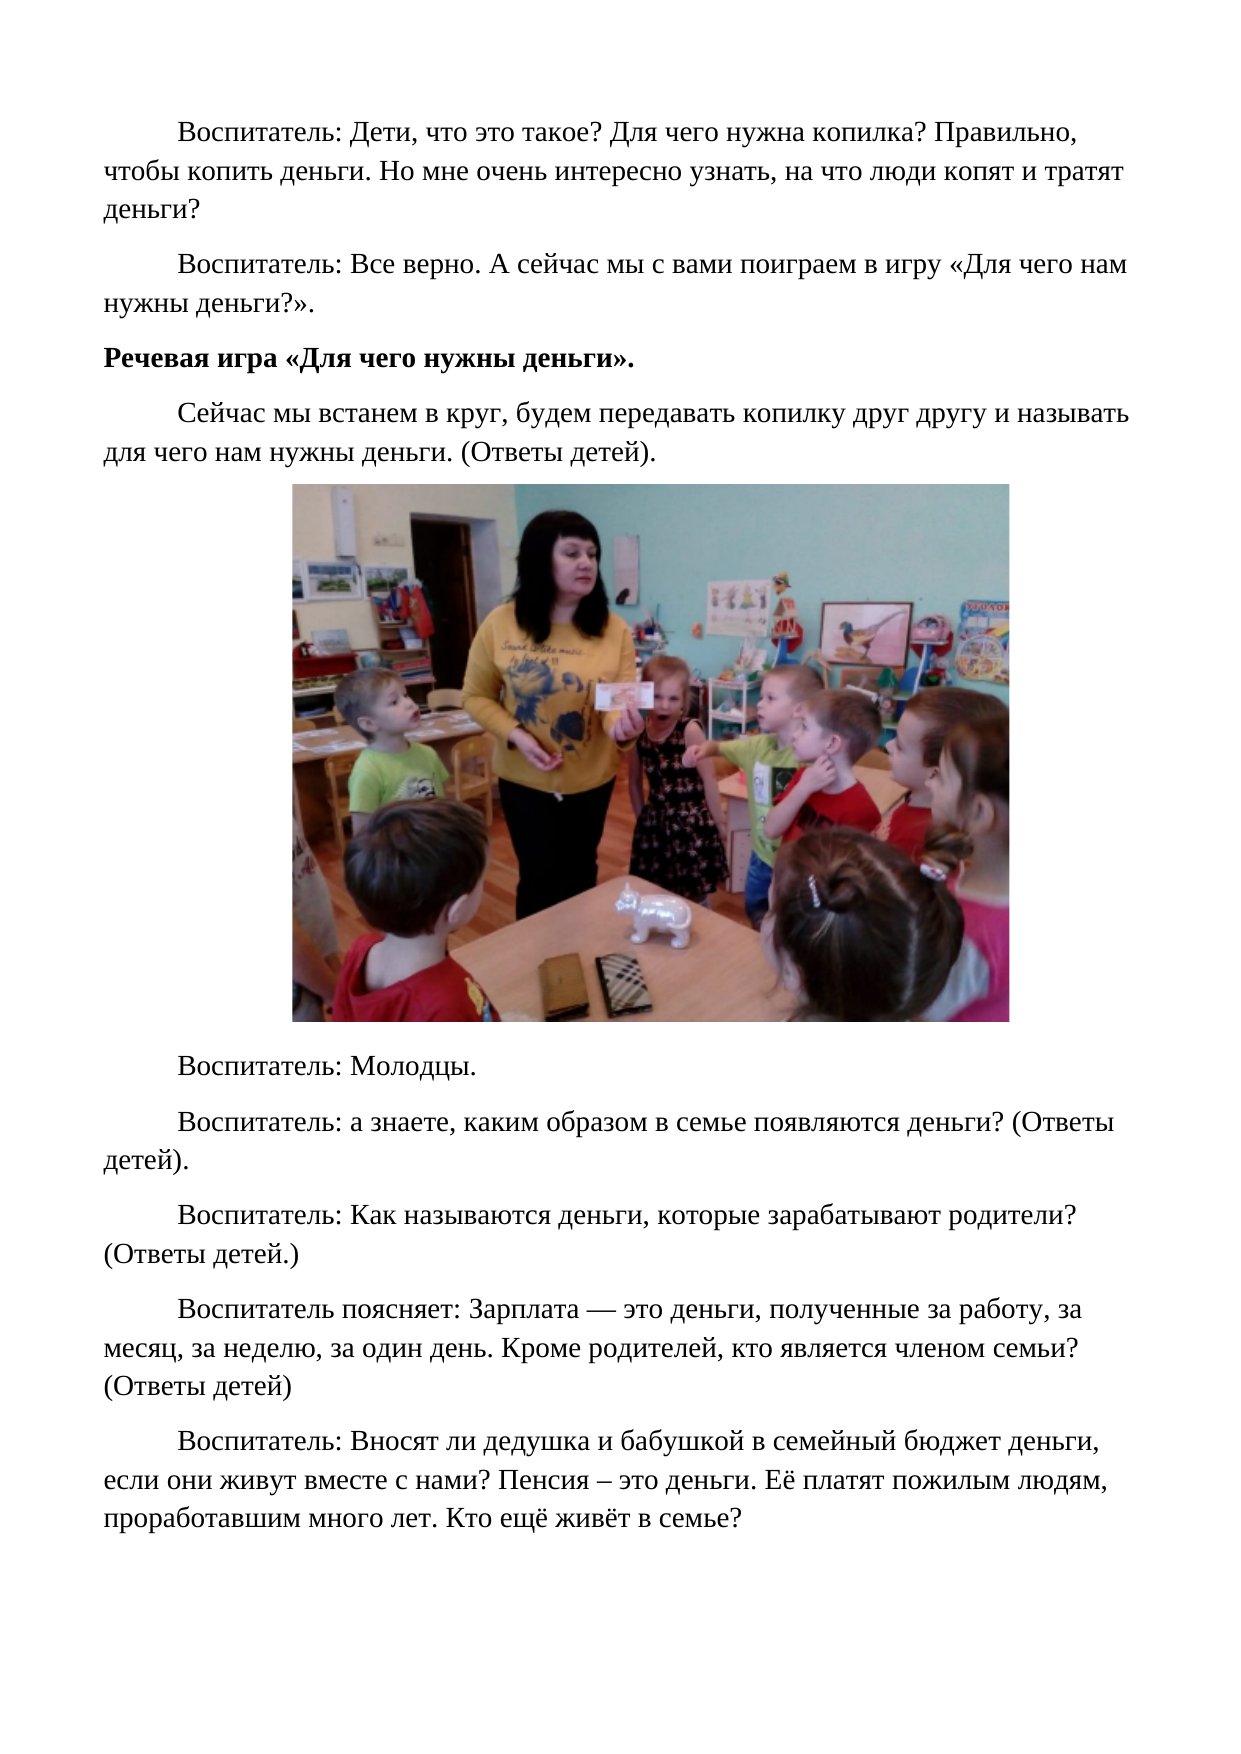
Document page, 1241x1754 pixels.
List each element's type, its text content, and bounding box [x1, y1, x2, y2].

text Воспитатель: Все верно. А сейчас мы с вами поиграем в игру «Для чего нам нужны деньги?». [103, 247, 1152, 319]
picture [292, 484, 1010, 1022]
text Воспитатель: а знаете, каким образом в семье появляются деньги? (Ответы детей). [103, 1104, 1152, 1176]
text Воспитатель: Как называются деньги, которые зарабатывают родители? (Ответы детей.) [103, 1197, 1152, 1269]
text Воспитатель поясняет: Зарплата — это деньги, полученные за работу, за месяц, за неделю, за один день. Кроме родителей, кто является членом семьи? (Ответы детей) [103, 1291, 1152, 1402]
text Речевая игра «Для чего нужны деньги». [103, 340, 1152, 374]
text Воспитатель: Дети, что это такое? Для чего нужна копилка? Правильно, чтобы копить деньги. Но мне очень интересно узнать, на что люди копят и тратят деньги? [103, 114, 1152, 225]
text Сейчас мы встанем в круг, будем передавать копилку друг другу и называть для чего нам нужны деньги. (Ответы детей). [103, 396, 1152, 468]
text Воспитатель: Вносят ли дедушка и бабушкой в семейный бюджет деньги, если они живут вместе с нами? Пенсия – это деньги. Её платят пожилым людям, проработавшим много лет. Кто ещё живёт в семье? [103, 1423, 1152, 1534]
